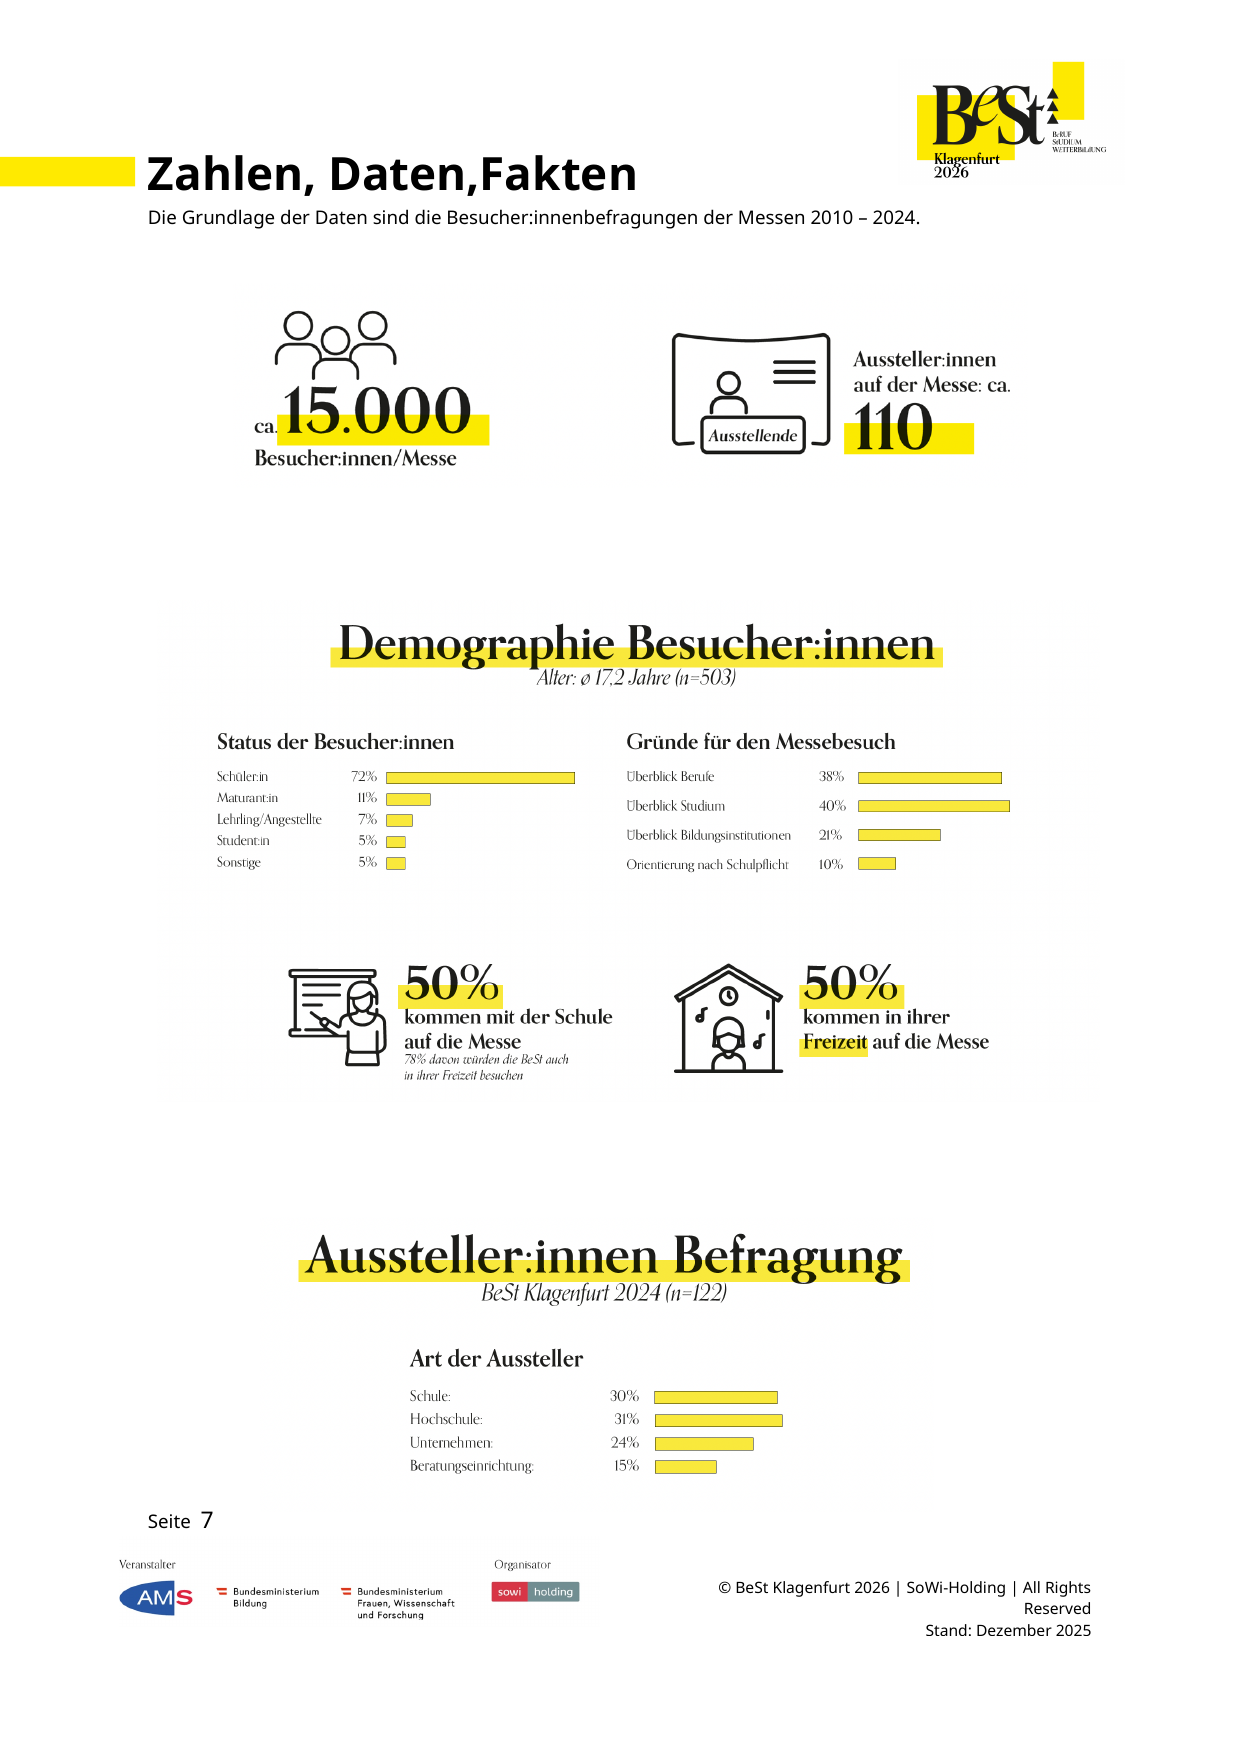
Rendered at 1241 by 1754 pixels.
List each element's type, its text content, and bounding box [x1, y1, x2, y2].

picture [259, 1217, 933, 1511]
picture [156, 600, 1100, 1101]
picture [231, 283, 1028, 488]
picture [897, 59, 1125, 185]
text Zahlen, Daten,Fakten Die Grundlage der Daten sind die Besucher:innenbefragungen der Messen 2010 – 2024. [148, 142, 1093, 230]
